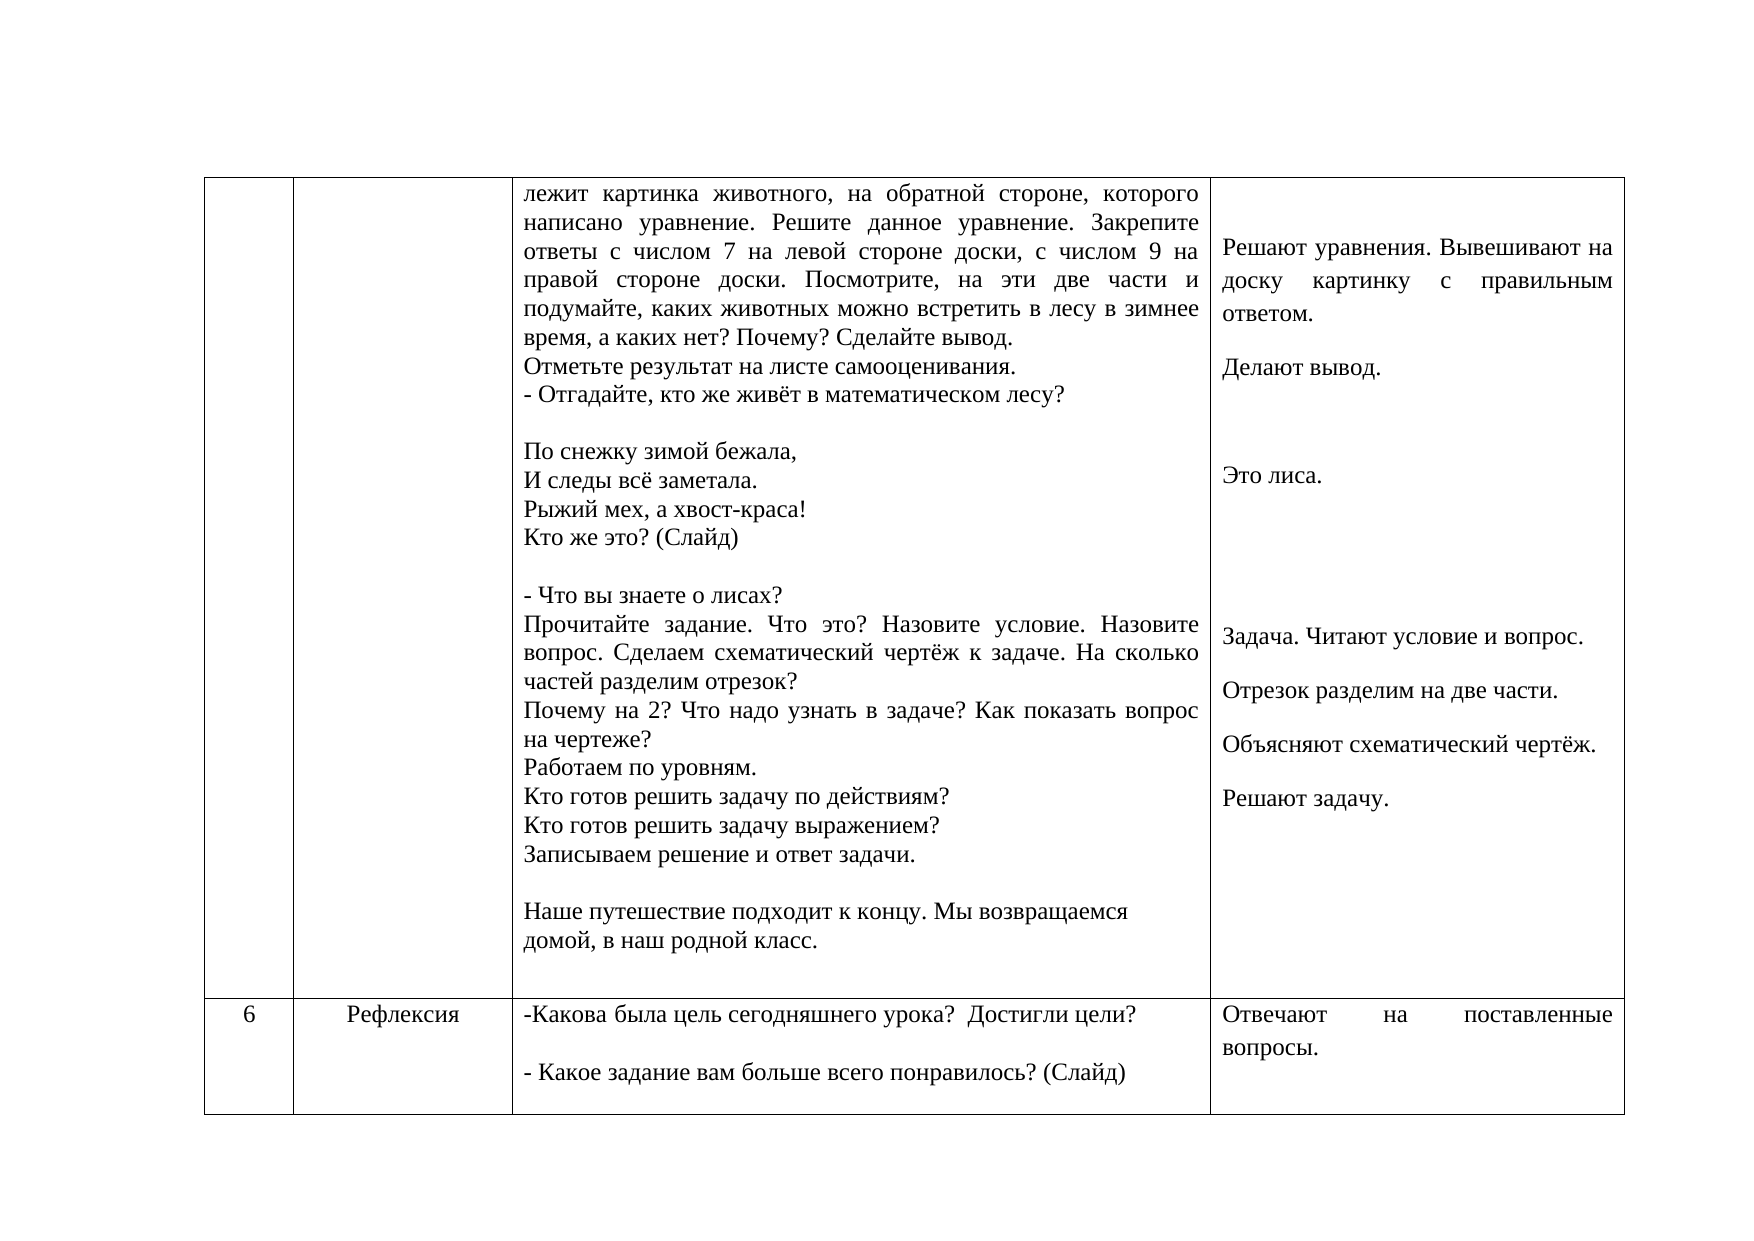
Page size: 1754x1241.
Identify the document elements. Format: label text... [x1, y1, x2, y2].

table_cell Рефлексия [294, 999, 512, 1113]
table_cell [1211, 999, 1624, 1113]
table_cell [513, 178, 1210, 998]
table_cell 6 [205, 999, 293, 1113]
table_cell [294, 178, 512, 998]
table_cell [1211, 178, 1624, 998]
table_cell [513, 999, 1210, 1113]
table_cell 5 [205, 178, 293, 998]
